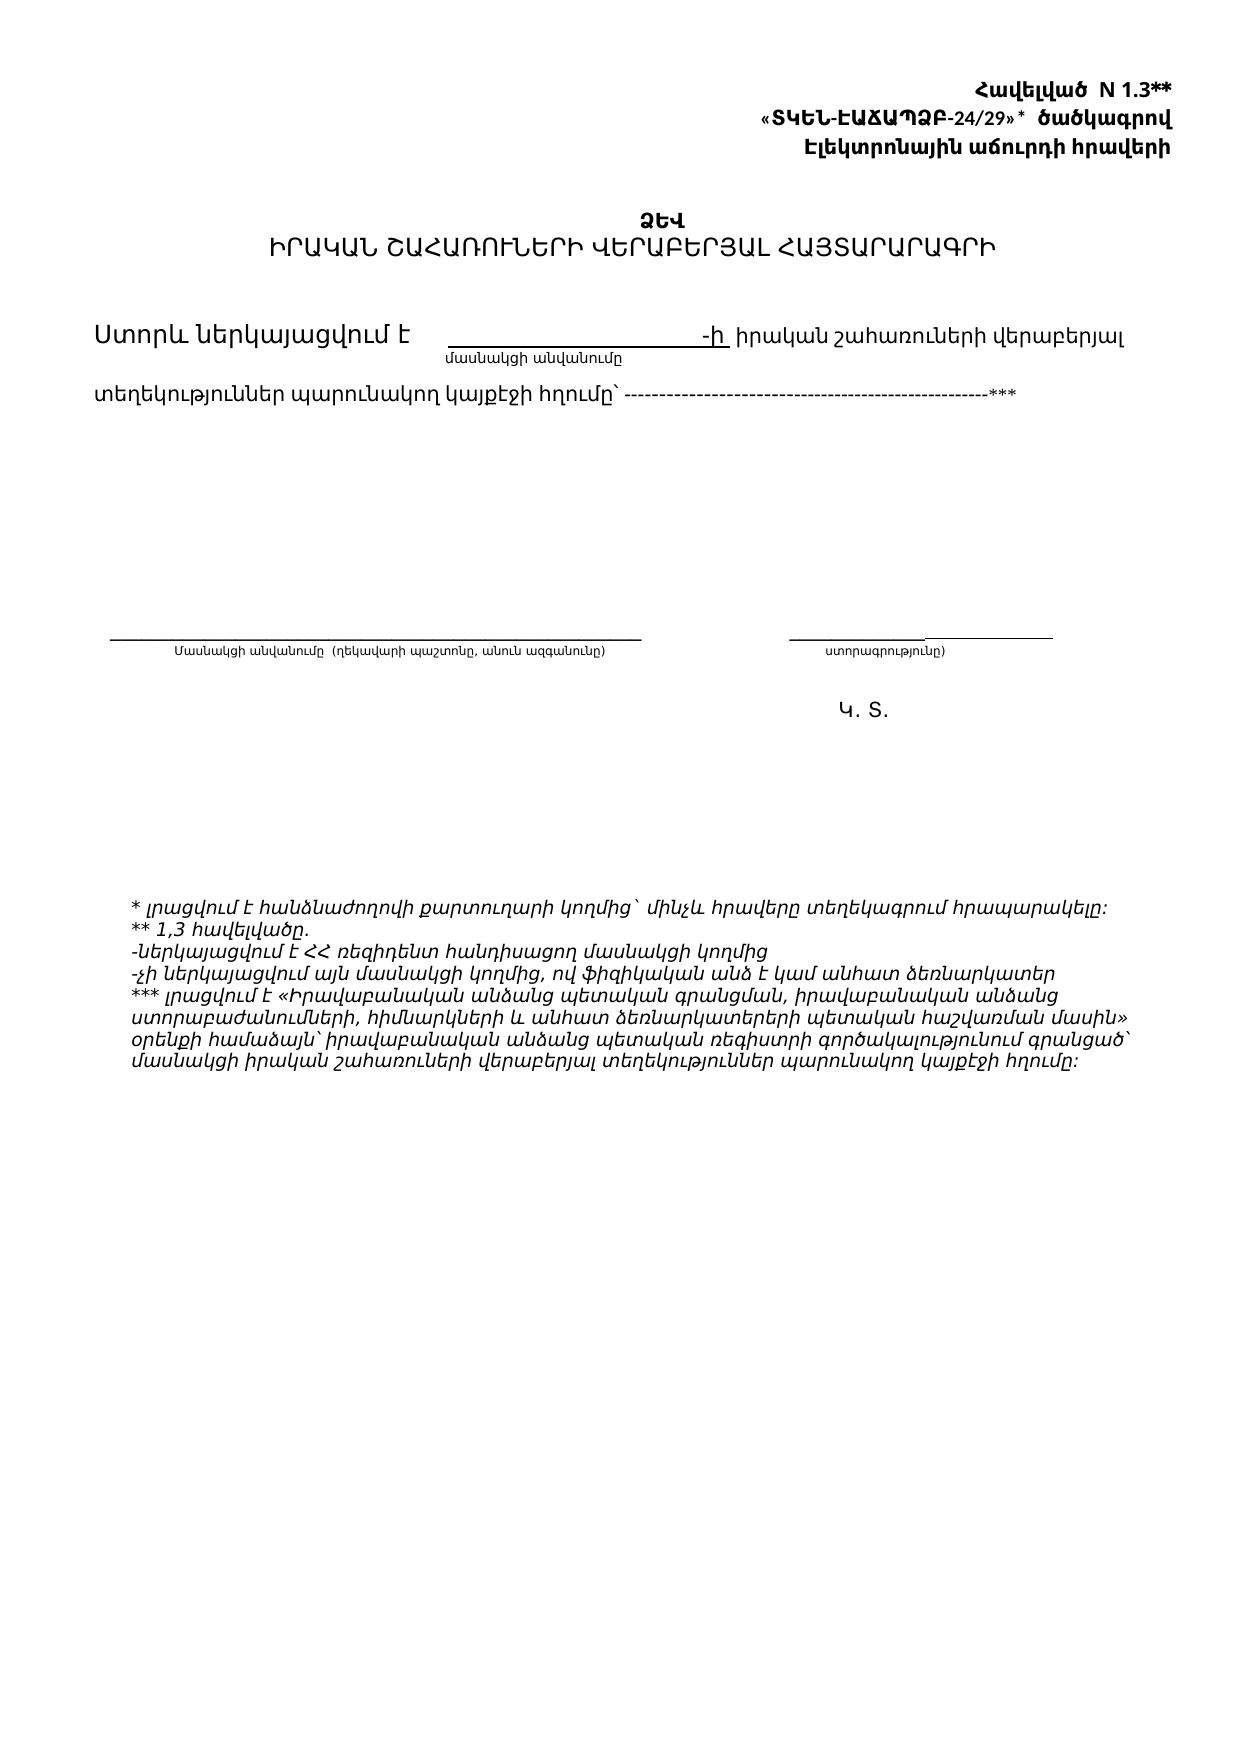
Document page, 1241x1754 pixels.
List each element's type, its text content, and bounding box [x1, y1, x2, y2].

text ՁԵՎ [94, 209, 1171, 233]
text Կ. Տ. [94, 698, 1171, 722]
text ԻՐԱԿԱՆ ՇԱՀԱՌՈՒՆԵՐԻ ՎԵՐԱԲԵՐՅԱԼ ՀԱՅՏԱՐԱՐԱԳՐԻ [94, 233, 1171, 262]
text տեղեկություններ պարունակող կայքէջի հղումը՝ ----------------------------------------------------*** [94, 379, 1171, 408]
text Հավելված N 1.3** [94, 75, 1171, 103]
text ** 1,3 հավելվածը․ [131, 919, 1171, 941]
text Ստորև ներկայացվում է -ի իրական շահառուների վերաբերյալ [94, 321, 1171, 350]
text Էլեկտրոնային աճուրդի հրավերի [94, 132, 1171, 160]
text մասնակցի անվանումը [94, 350, 1171, 379]
text ___________________________________________________ _____________ Մասնակցի անվանումը (ղեկավարի պաշտոնը, անուն ազգանունը) ստորագրությունը) [94, 617, 1171, 669]
text *** լրացվում է «Իրավաբանական անձանց պետական գրանցման, իրավաբանական անձանց ստորաբաժանումների, հիմնարկների և անհատ ձեռնարկատերերի պետական հաշվառման մասին» օրենքի համաձայն՝ իրավաբանական անձանց պետական ռեգիստրի գործակալությունում գրանցած՝ մասնակցի իրական շահառուների վերաբերյալ տեղեկություններ պարունակող կայքէջի հղումը: [131, 985, 1171, 1072]
text -չի ներկայացվում այն մասնակցի կողմից, ով ֆիզիկական անձ է կամ անհատ ձեռնարկատեր [131, 963, 1171, 985]
text «ՏԿԵՆ-ԷԱՃԱՊՁԲ-24/29»* ծածկագրով [94, 103, 1171, 132]
text * լրացվում է հանձնաժողովի քարտուղարի կողմից` մինչև հրավերը տեղեկագրում հրապարակելը: [131, 897, 1171, 919]
text -ներկայացվում է ՀՀ ռեզիդենտ հանդիսացող մասնակցի կողմից [131, 941, 1171, 963]
